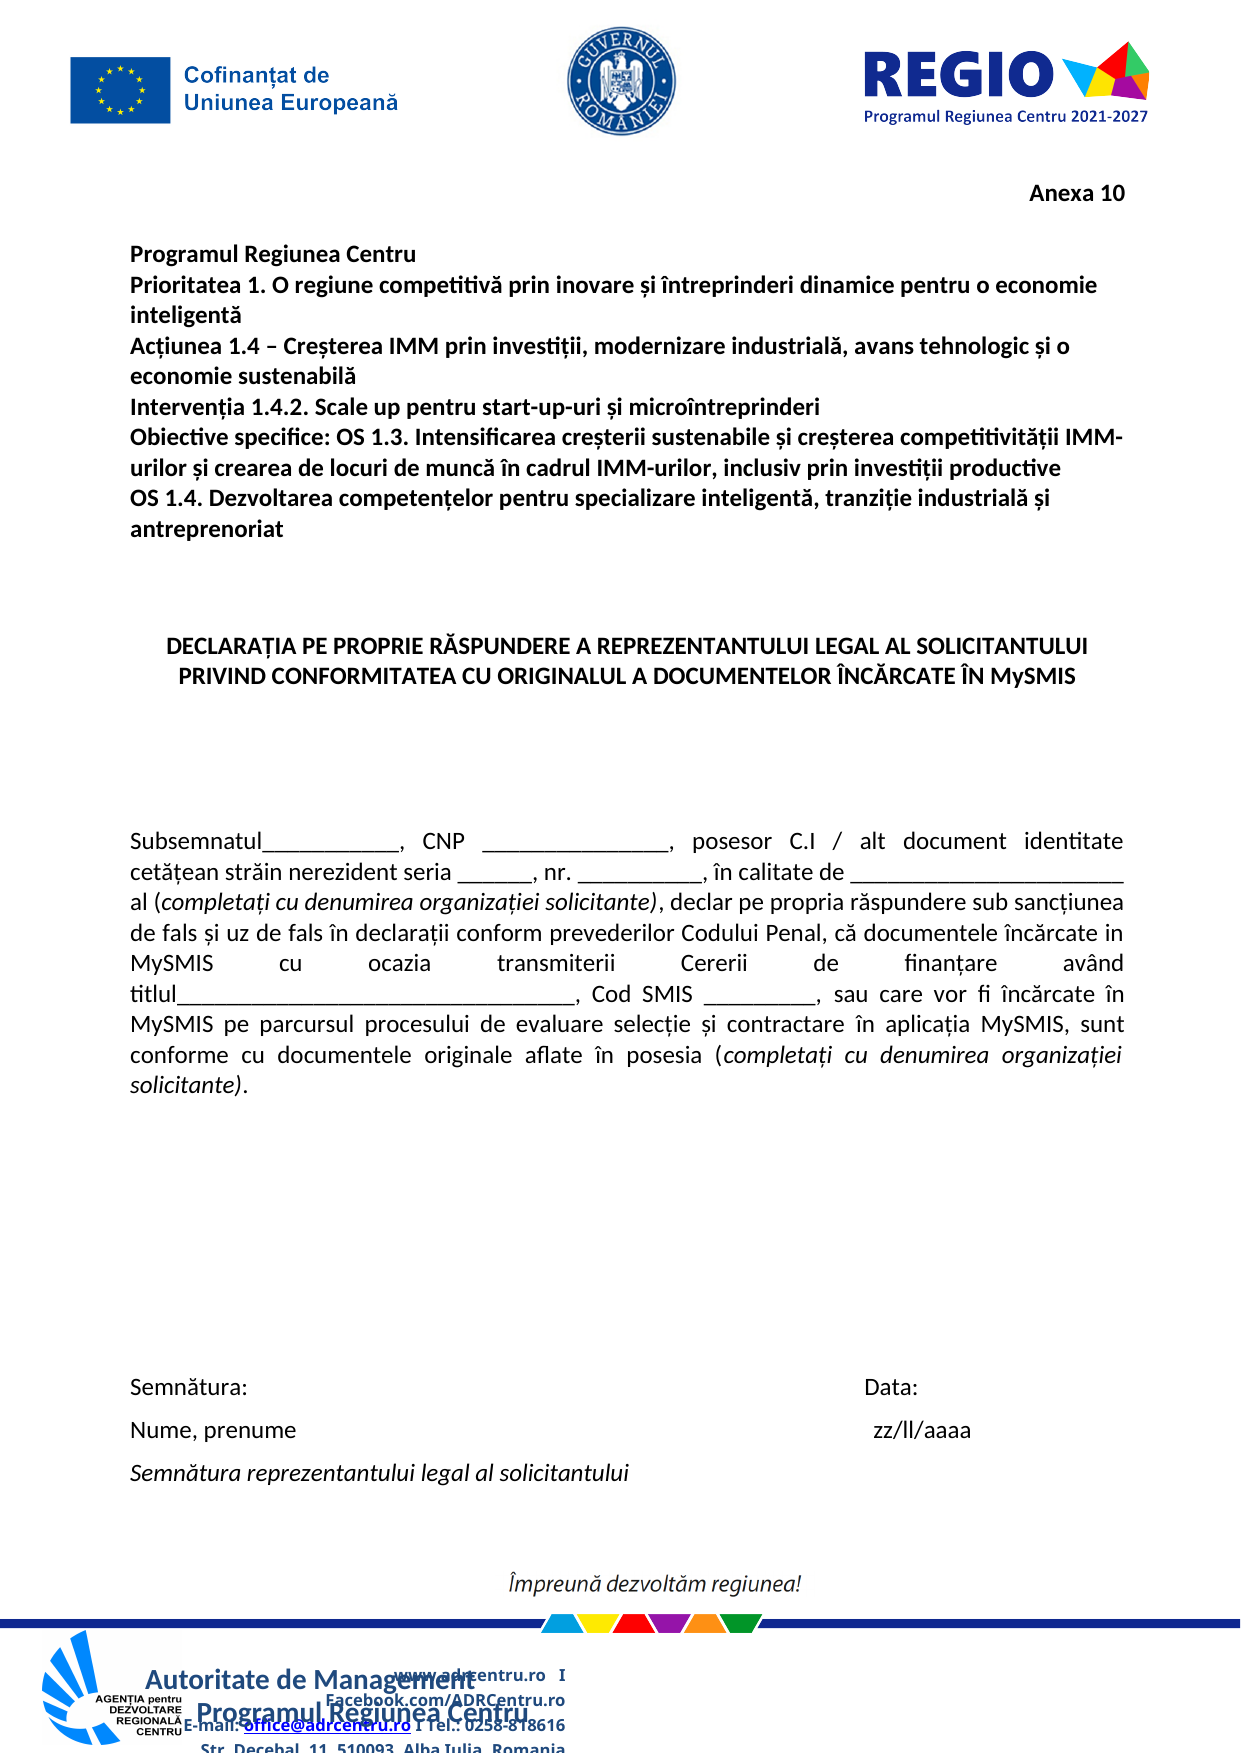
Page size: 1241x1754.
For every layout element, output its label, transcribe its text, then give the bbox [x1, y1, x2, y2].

text DECLARAȚIA PE PROPRIE RĂSPUNDERE A REPREZENTANTULUI LEGAL AL SOLICITANTULUI PRIVIND CONFORMITATEA CU ORIGINALUL A DOCUMENTELOR ÎNCĂRCATE ÎN MySMIS [130, 630, 1125, 691]
text Semnătura: Data: [130, 1371, 1125, 1401]
text OS 1.4. Dezvoltarea competențelor pentru specializare inteligentă, tranziție industrială și antreprenoriat [130, 482, 1125, 543]
picture [547, 0, 692, 154]
picture [66, 53, 425, 128]
text Acțiunea 1.4 – Creșterea IMM prin investiții, modernizare industrială, avans tehnologic și o economie sustenabilă [130, 330, 1125, 391]
text Nume, prenume zz/ll/aaaa [130, 1414, 1125, 1444]
text Anexa 10 [130, 177, 1125, 208]
text Programul Regiunea Centru [130, 238, 1125, 269]
text Prioritatea 1. O regiune competitivă prin inovare și întreprinderi dinamice pentru o economie inteligentă [130, 269, 1125, 330]
text Obiective specifice: OS 1.3. Intensificarea creșterii sustenabile și creșterea competitivității IMM-urilor și crearea de locuri de muncă în cadrul IMM-urilor, inclusiv prin investiții productive [130, 421, 1125, 482]
picture [495, 1571, 814, 1597]
picture [864, 41, 1150, 125]
text Semnătura reprezentantului legal al solicitantului [130, 1457, 1125, 1487]
text Intervenția 1.4.2. Scale up pentru start-up-uri și microîntreprinderi [130, 391, 1125, 421]
picture [0, 1614, 550, 1745]
picture [574, 1614, 1241, 1633]
text Subsemnatul___________, CNP _______________, posesor C.I / alt document identitate cetățean străin nerezident seria ______, nr. __________, în calitate de ______________________ al (completați cu denumirea organizației solicitante), declar pe propria răspundere sub sancțiunea de fals și uz de fals în declarații conform prevederilor Codului Penal, că documentele încărcate in MySMIS cu ocazia transmiterii Cererii de finanțare având titlul________________________________, Cod SMIS _________, sau care vor fi încărcate în MySMIS pe parcursul procesului de evaluare selecție și contractare în aplicația MySMIS, sunt conforme cu documentele originale aflate în posesia (completați cu denumirea organizației solicitante). [130, 826, 1125, 1100]
